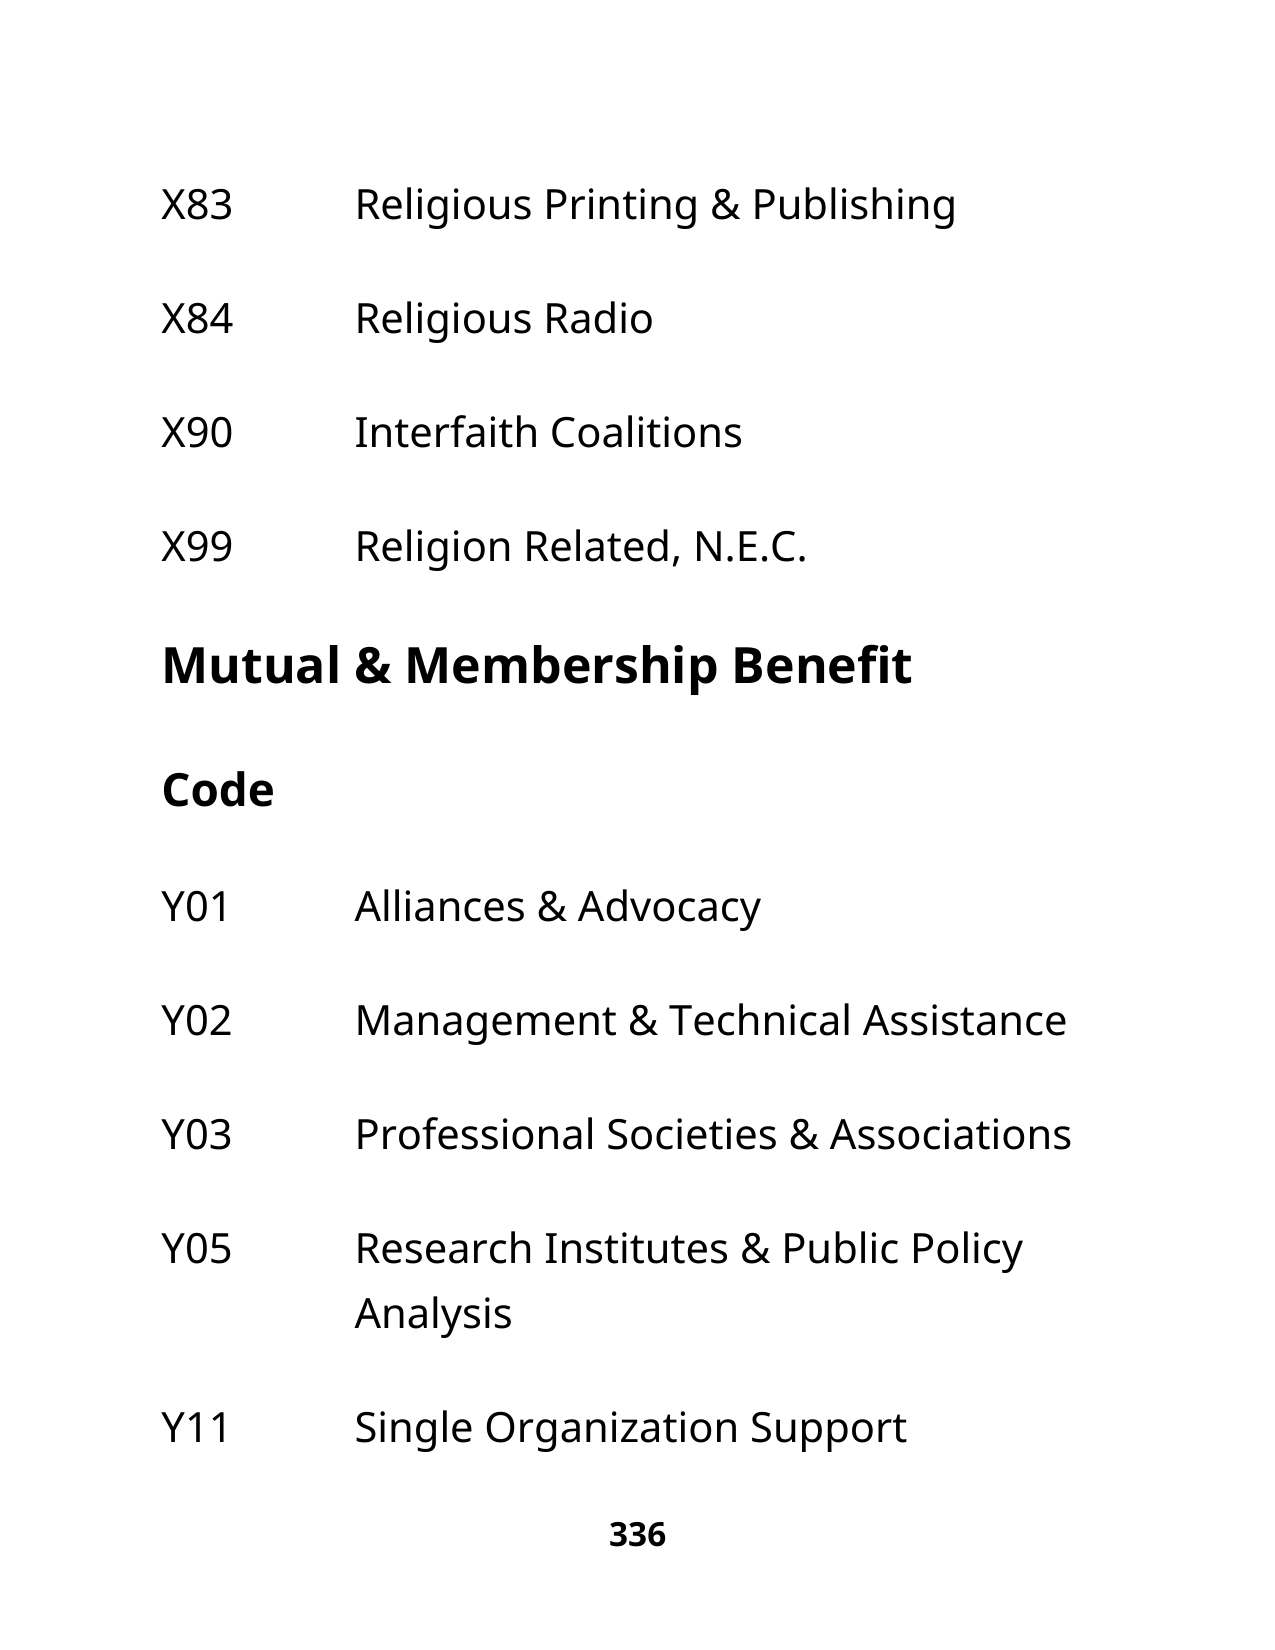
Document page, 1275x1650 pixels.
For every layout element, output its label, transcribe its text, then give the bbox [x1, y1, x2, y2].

table_cell Alliances & Advocacy [343, 852, 1125, 966]
table_cell Professional Societies & Associations [343, 1080, 1125, 1194]
table_cell Interfaith Coalitions [343, 378, 1125, 492]
table_cell Research Institutes & Public Policy Analysis [343, 1194, 1125, 1373]
table_cell Religious Printing & Publishing [343, 150, 1125, 264]
table_cell Religion Related, N.E.C. [343, 492, 1125, 605]
table_cell Y01 [150, 852, 343, 966]
table_cell X83 [150, 150, 343, 264]
table_cell Y02 [150, 966, 343, 1080]
table_cell Code [150, 732, 1125, 852]
table_cell Religious Radio [343, 264, 1125, 378]
table_cell Y11 [150, 1373, 343, 1487]
table_cell X90 [150, 378, 343, 492]
table_cell Mutual & Membership Benefit [150, 605, 1125, 732]
table_cell Management & Technical Assistance [343, 966, 1125, 1080]
table_cell X84 [150, 264, 343, 378]
table_cell Single Organization Support [343, 1373, 1125, 1487]
table_cell Y05 [150, 1194, 343, 1373]
table_cell Y03 [150, 1080, 343, 1194]
table_cell X99 [150, 492, 343, 605]
